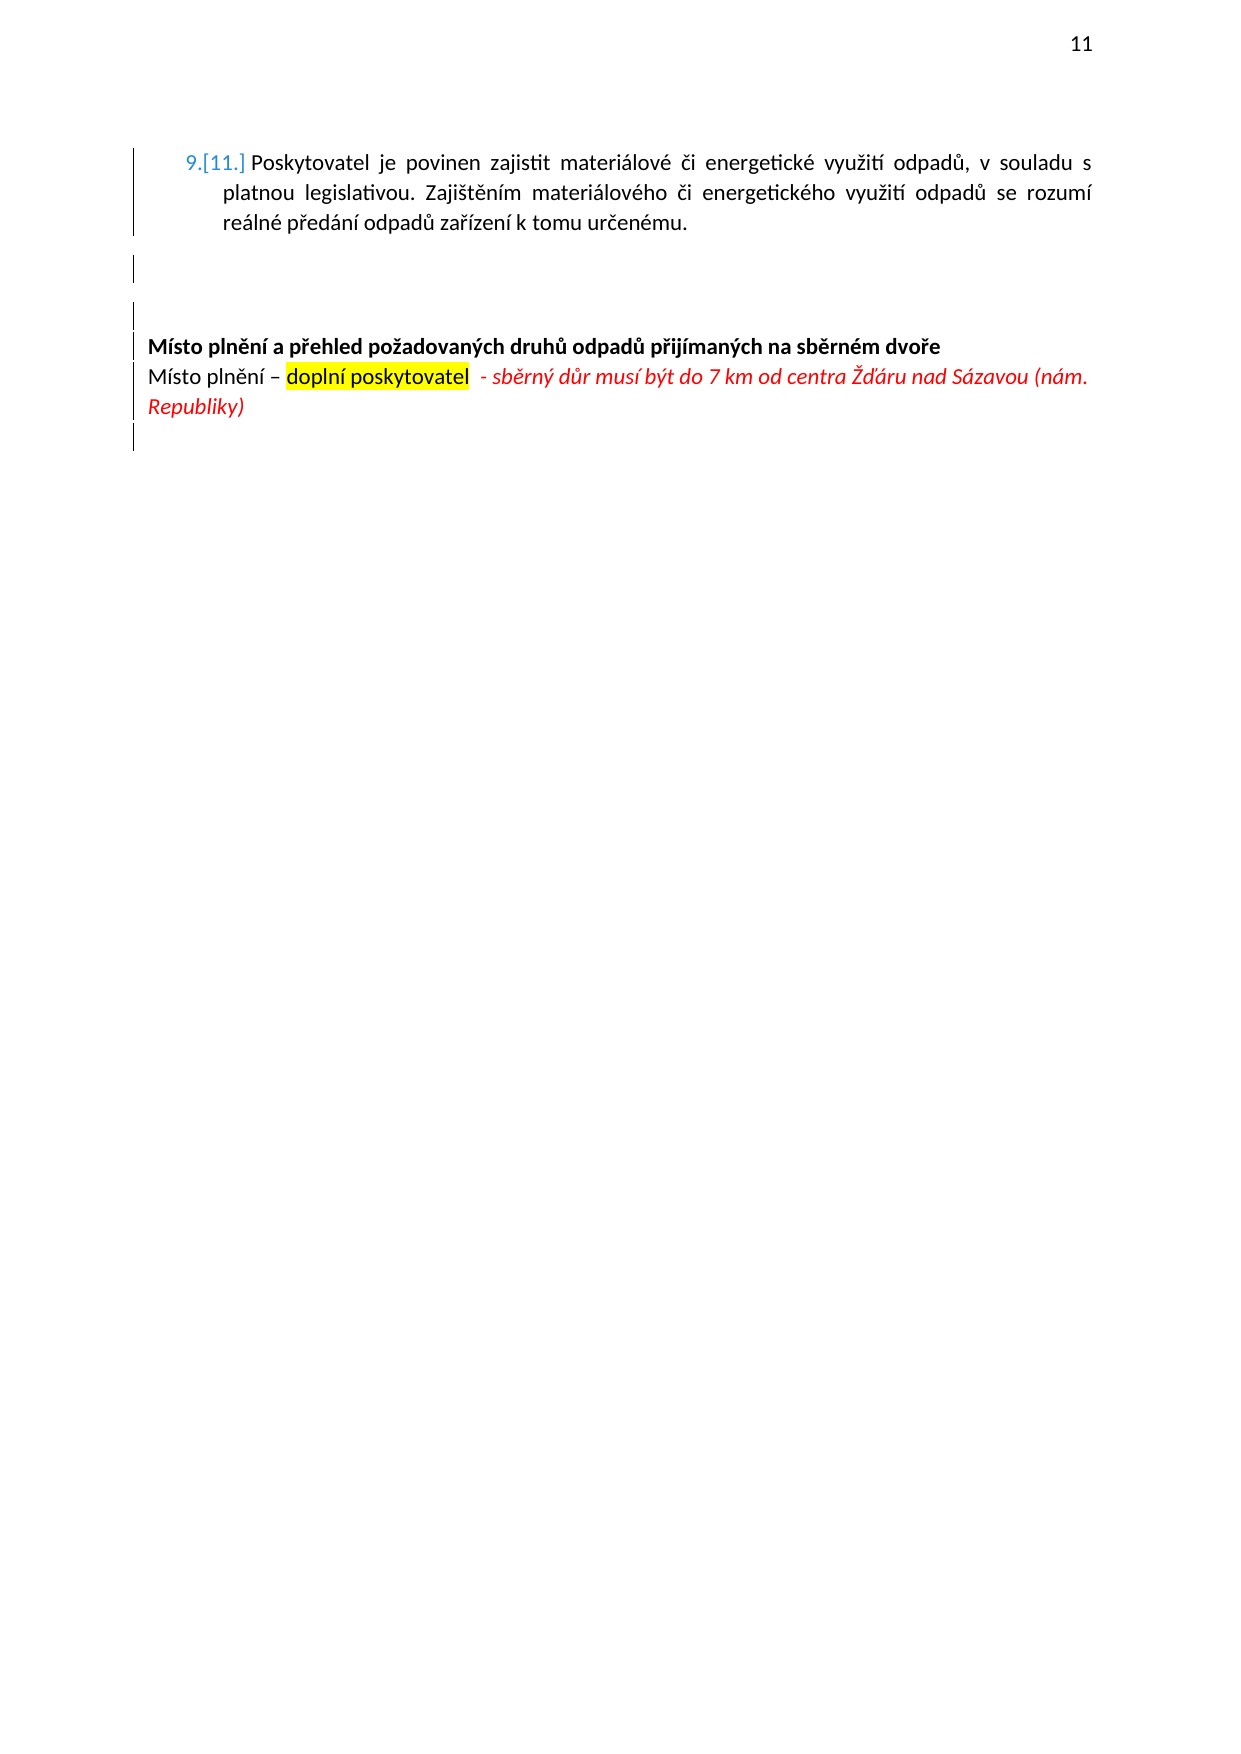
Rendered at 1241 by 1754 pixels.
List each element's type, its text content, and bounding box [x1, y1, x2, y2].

list Poskytovatel je povinen zajistit materiálové či energetické využití odpadů, v souladu s platnou legislativou. Zajištěním materiálového či energetického využití odpadů se rozumí reálné předání odpadů zařízení k tomu určenému. [185, 148, 1093, 236]
text Místo plnění – doplní poskytovatel - sběrný důr musí být do 7 km od centra Žďáru nad Sázavou (nám. Republiky) [148, 362, 1093, 420]
text Místo plnění a přehled požadovaných druhů odpadů přijímaných na sběrném dvoře [148, 332, 1093, 360]
